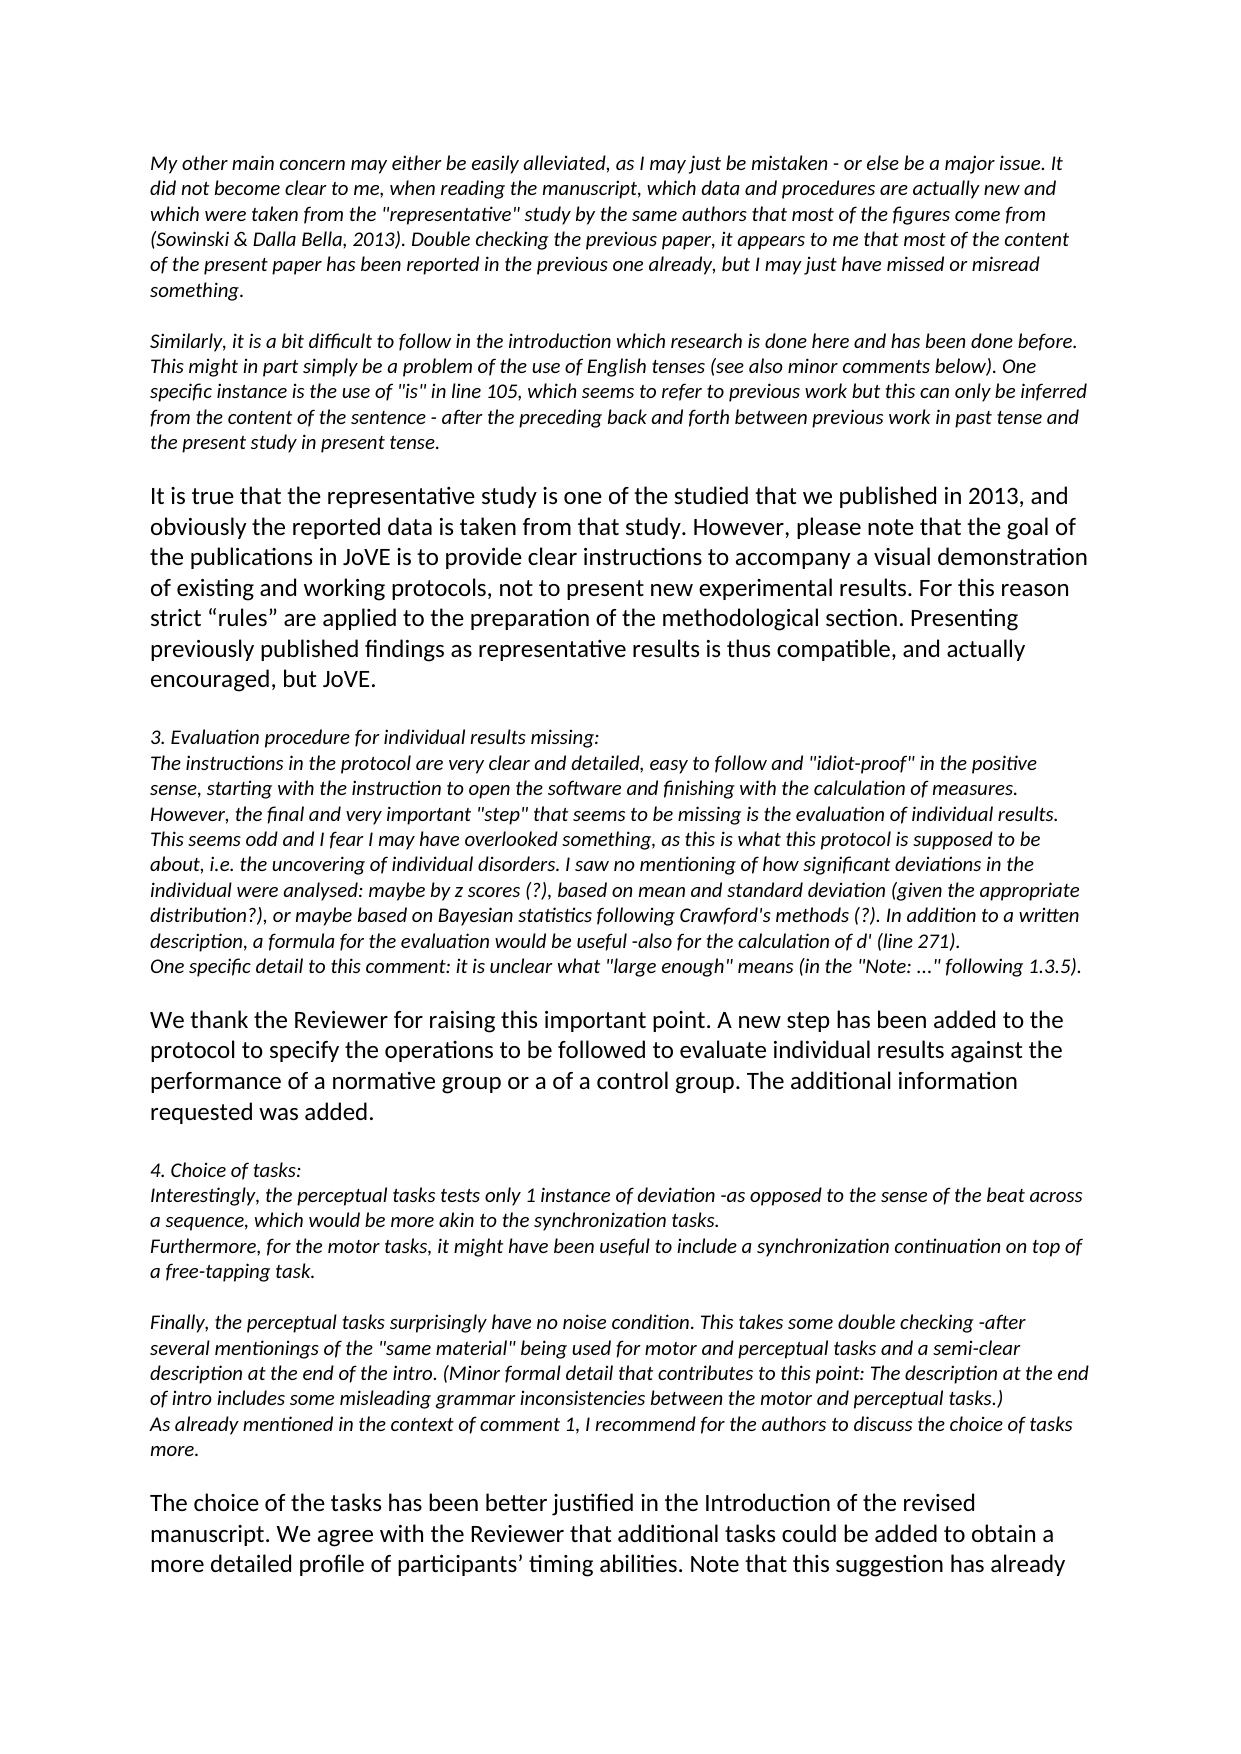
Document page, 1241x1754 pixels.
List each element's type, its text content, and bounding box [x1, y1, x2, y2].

text 3. Evaluation procedure for individual results missing: [150, 724, 1090, 750]
text Furthermore, for the motor tasks, it might have been useful to include a synchronization continuation on top of a free-tapping task. [150, 1233, 1090, 1284]
text Finally, the perceptual tasks surprisingly have no noise condition. This takes some double checking -after several mentionings of the "same material" being used for motor and perceptual tasks and a semi-clear description at the end of the intro. (Minor formal detail that contributes to this point: The description at the end of intro includes some misleading grammar inconsistencies between the motor and perceptual tasks.) [150, 1309, 1090, 1411]
text We thank the Reviewer for raising this important point. A new step has been added to the protocol to specify the operations to be followed to evaluate individual results against the performance of a normative group or a of a control group. The additional information requested was added. [150, 1004, 1090, 1126]
text It is true that the representative study is one of the studied that we published in 2013, and obviously the reported data is taken from that study. However, please note that the goal of the publications in JoVE is to provide clear instructions to accompany a visual demonstration of existing and working protocols, not to present new experimental results. For this reason strict “rules” are applied to the preparation of the methodological section. Presenting previously published findings as representative results is thus compatible, and actually encouraged, but JoVE. [150, 480, 1090, 694]
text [150, 1487, 1090, 1579]
text As already mentioned in the context of comment 1, I recommend for the authors to discuss the choice of tasks more. [150, 1411, 1090, 1462]
text My other main concern may either be easily alleviated, as I may just be mistaken - or else be a major issue. It did not become clear to me, when reading the manuscript, which data and procedures are actually new and which were taken from the "representative" study by the same authors that most of the figures come from (Sowinski & Dalla Bella, 2013). Double checking the previous paper, it appears to me that most of the content of the present paper has been reported in the previous one already, but I may just have missed or misread something. [150, 150, 1090, 302]
text One specific detail to this comment: it is unclear what "large enough" means (in the "Note: ..." following 1.3.5). [150, 953, 1090, 979]
text Interestingly, the perceptual tasks tests only 1 instance of deviation -as opposed to the sense of the beat across a sequence, which would be more akin to the synchronization tasks. [150, 1182, 1090, 1233]
text Similarly, it is a bit difficult to follow in the introduction which research is done here and has been done before. This might in part simply be a problem of the use of English tenses (see also minor comments below). One specific instance is the use of "is" in line 105, which seems to refer to previous work but this can only be inferred from the content of the sentence - after the preceding back and forth between previous work in past tense and the present study in present tense. [150, 328, 1090, 455]
text The instructions in the protocol are very clear and detailed, easy to follow and "idiot-proof" in the positive sense, starting with the instruction to open the software and finishing with the calculation of measures. However, the final and very important "step" that seems to be missing is the evaluation of individual results. This seems odd and I fear I may have overlooked something, as this is what this protocol is supposed to be about, i.e. the uncovering of individual disorders. I saw no mentioning of how significant deviations in the individual were analysed: maybe by z scores (?), based on mean and standard deviation (given the appropriate distribution?), or maybe based on Bayesian statistics following Crawford's methods (?). In addition to a written description, a formula for the evaluation would be useful -also for the calculation of d' (line 271). [150, 750, 1090, 953]
text 4. Choice of tasks: [150, 1157, 1090, 1182]
